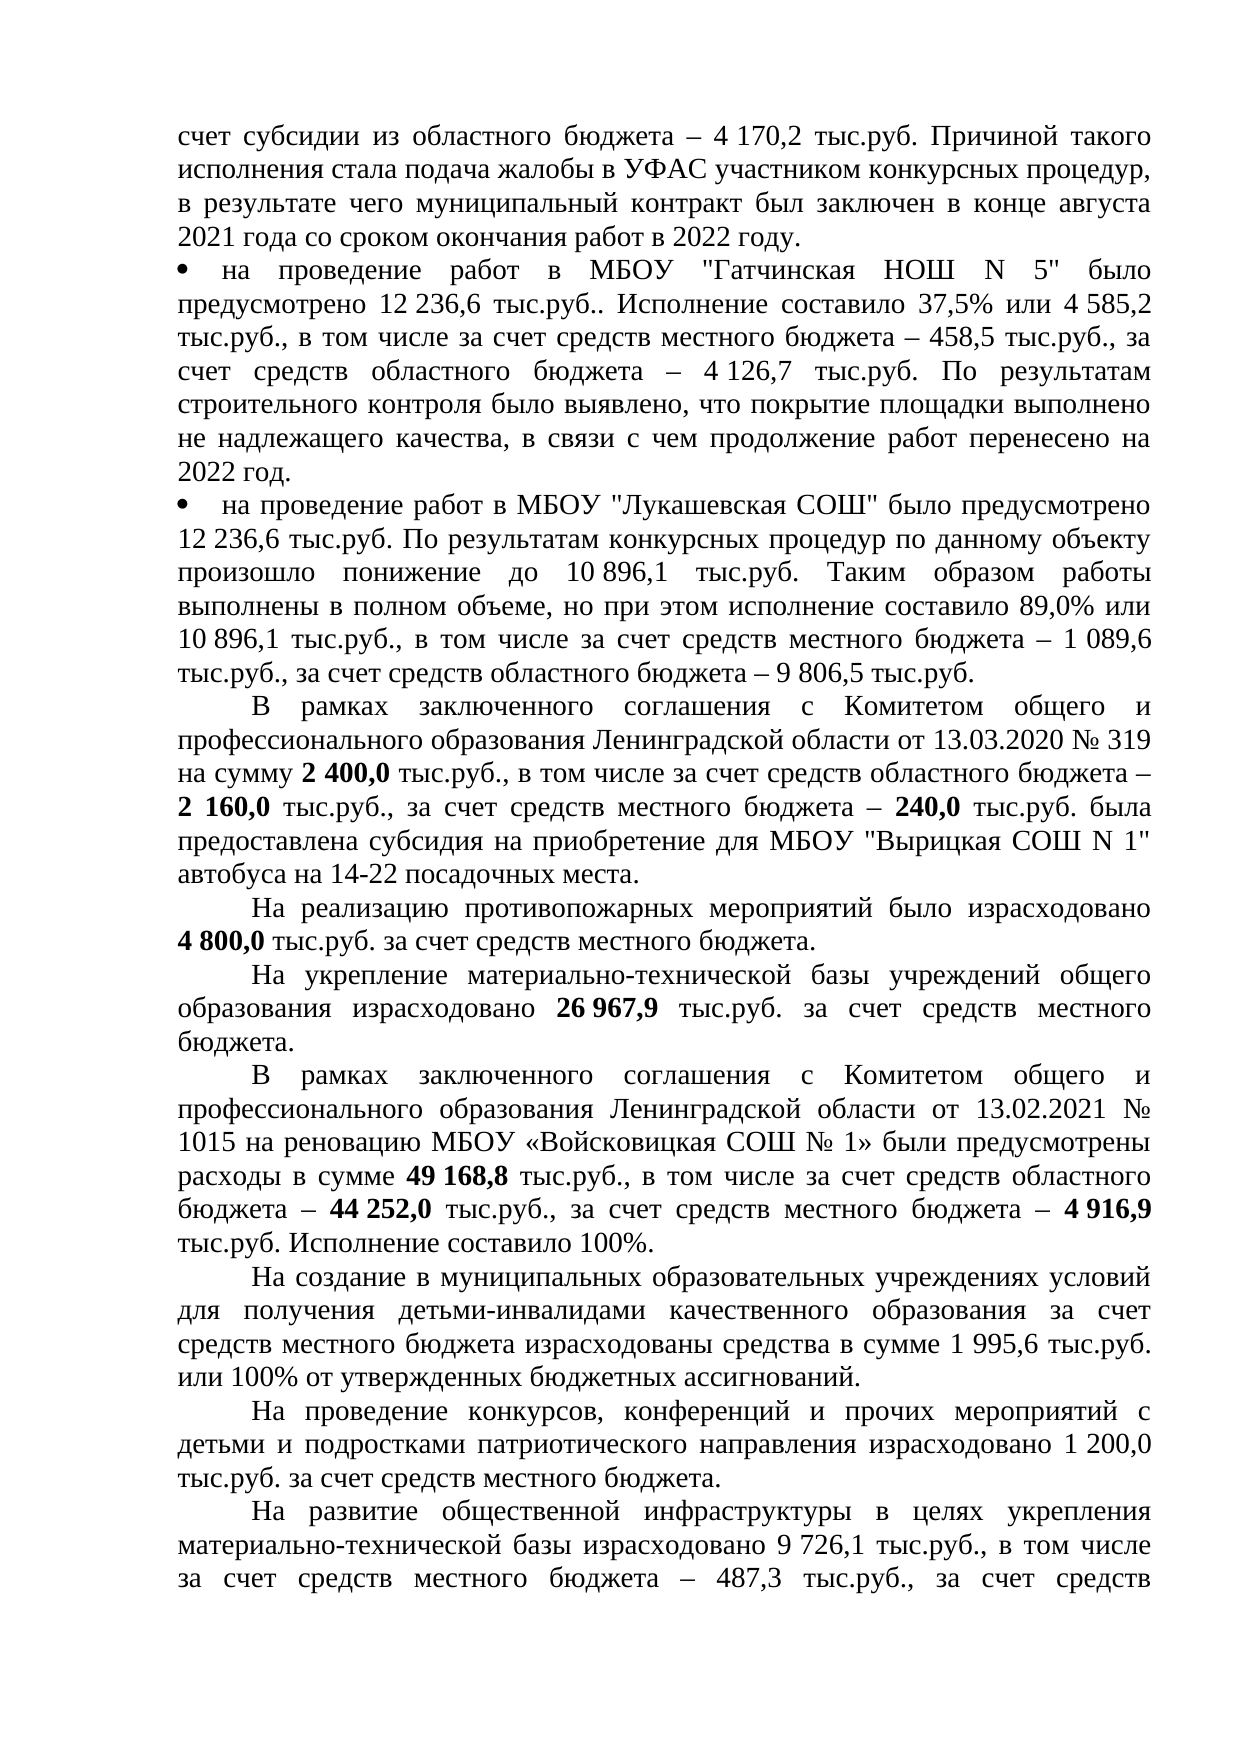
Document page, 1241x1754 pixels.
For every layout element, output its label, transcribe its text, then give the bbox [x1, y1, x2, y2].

list На создание в муниципальных образовательных учреждениях условий для получения детьми-инвалидами качественного образования за счет средств местного бюджета израсходованы средства в сумме 1 995,6 тыс.руб. или 100% от утвержденных бюджетных ассигнований. [177, 1259, 1152, 1393]
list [177, 1493, 1152, 1594]
list В рамках заключенного соглашения с Комитетом общего и профессионального образования Ленинградской области от 13.03.2020 № 319 на сумму 2 400,0 тыс.руб., в том числе за счет средств областного бюджета – 2 160,0 тыс.руб., за счет средств местного бюджета – 240,0 тыс.руб. была предоставлена субсидия на приобретение для МБОУ "Вырицкая СОШ N 1" автобуса на 14-22 посадочных места. [177, 688, 1152, 890]
list На реализацию противопожарных мероприятий было израсходовано 4 800,0 тыс.руб. за счет средств местного бюджета. [177, 890, 1152, 957]
list На проведение конкурсов, конференций и прочих мероприятий с детьми и подростками патриотического направления израсходовано 1 200,0 тыс.руб. за счет средств местного бюджета. [177, 1393, 1152, 1493]
list В рамках заключенного соглашения с Комитетом общего и профессионального образования Ленинградской области от 13.02.2021 № 1015 на реновацию МБОУ «Войсковицкая СОШ № 1» были предусмотрены расходы в сумме 49 168,8 тыс.руб., в том числе за счет средств областного бюджета – 44 252,0 тыс.руб., за счет средств местного бюджета – 4 916,9 тыс.руб. Исполнение составило 100%. [177, 1057, 1152, 1259]
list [177, 118, 1152, 252]
list На укрепление материально-технической базы учреждений общего образования израсходовано 26 967,9 тыс.руб. за счет средств местного бюджета. [177, 957, 1152, 1057]
list на проведение работ в МБОУ "Лукашевская СОШ" было предусмотрено 12 236,6 тыс.руб. По результатам конкурсных процедур по данному объекту произошло понижение до 10 896,1 тыс.руб. Таким образом работы выполнены в полном объеме, но при этом исполнение составило 89,0% или 10 896,1 тыс.руб., в том числе за счет средств местного бюджета – 1 089,6 тыс.руб., за счет средств областного бюджета – 9 806,5 тыс.руб. [177, 487, 1152, 688]
list на проведение работ в МБОУ "Гатчинская НОШ N 5" было предусмотрено 12 236,6 тыс.руб.. Исполнение составило 37,5% или 4 585,2 тыс.руб., в том числе за счет средств местного бюджета – 458,5 тыс.руб., за счет средств областного бюджета – 4 126,7 тыс.руб. По результатам строительного контроля было выявлено, что покрытие площадки выполнено не надлежащего качества, в связи с чем продолжение работ перенесено на 2022 год. [177, 252, 1152, 487]
